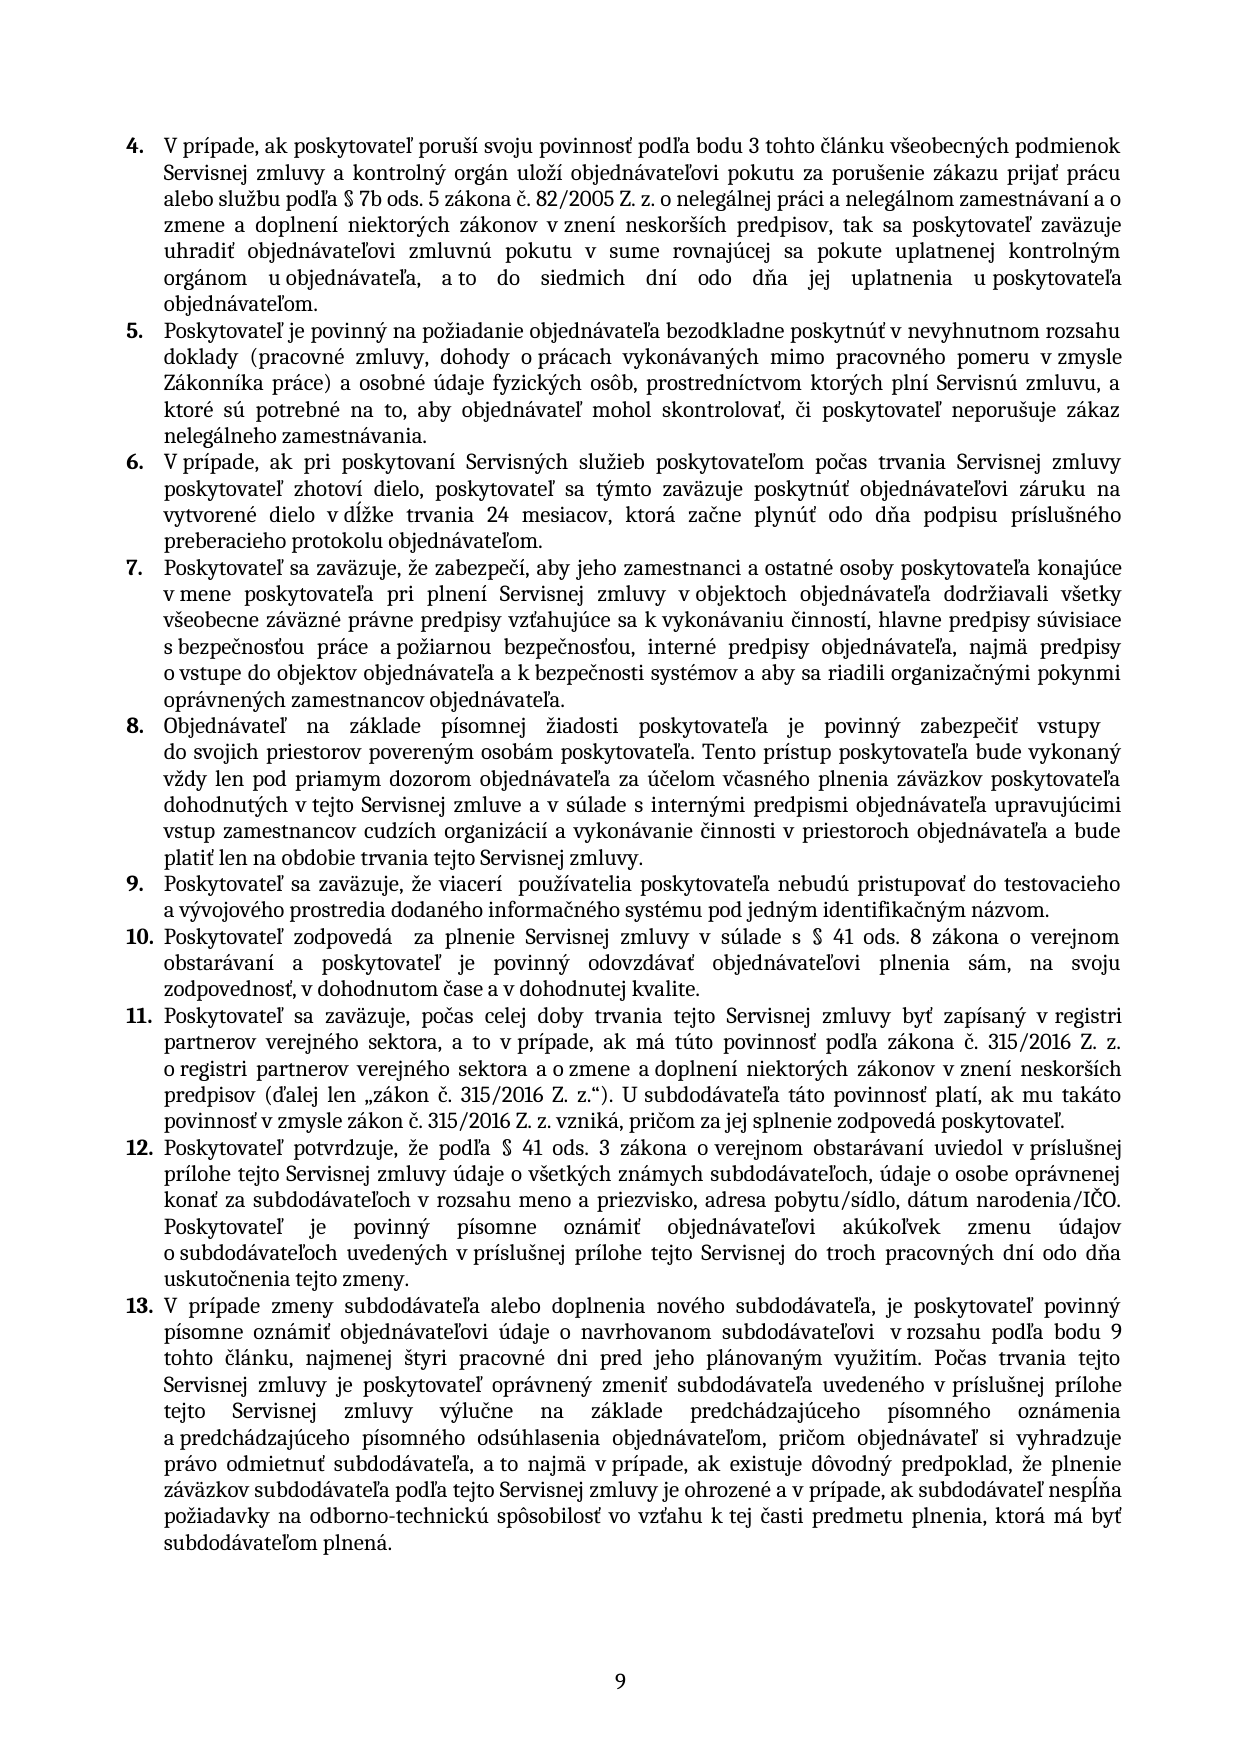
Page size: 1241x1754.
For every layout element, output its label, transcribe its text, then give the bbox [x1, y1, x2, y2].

list V prípade, ak pri poskytovaní Servisných služieb poskytovateľom počas trvania Servisnej zmluvy poskytovateľ zhotoví dielo, poskytovateľ sa týmto zaväzuje poskytnúť objednávateľovi záruku na vytvorené dielo v dĺžke trvania 24 mesiacov, ktorá začne plynúť odo dňa podpisu príslušného preberacieho protokolu objednávateľom. [126, 449, 1122, 554]
list Poskytovateľ sa zaväzuje, že zabezpečí, aby jeho zamestnanci a ostatné osoby poskytovateľa konajúce v mene poskytovateľa pri plnení Servisnej zmluvy v objektoch objednávateľa dodržiavali všetky všeobecne záväzné právne predpisy vzťahujúce sa k vykonávaniu činností, hlavne predpisy súvisiace s bezpečnosťou práce a požiarnou bezpečnosťou, interné predpisy objednávateľa, najmä predpisy o vstupe do objektov objednávateľa a k bezpečnosti systémov a aby sa riadili organizačnými pokynmi oprávnených zamestnancov objednávateľa. [126, 554, 1122, 713]
list V prípade, ak poskytovateľ poruší svoju povinnosť podľa bodu 3 tohto článku všeobecných podmienok Servisnej zmluvy a kontrolný orgán uloží objednávateľovi pokutu za porušenie zákazu prijať prácu alebo službu podľa § 7b ods. 5 zákona č. 82/2005 Z. z. o nelegálnej práci a nelegálnom zamestnávaní a o zmene a doplnení niektorých zákonov v znení neskorších predpisov, tak sa poskytovateľ zaväzuje uhradiť objednávateľovi zmluvnú pokutu v sume rovnajúcej sa pokute uplatnenej kontrolným orgánom u objednávateľa, a to do siedmich dní odo dňa jej uplatnenia u poskytovateľa objednávateľom. [126, 133, 1122, 317]
list Poskytovateľ zodpovedá za plnenie Servisnej zmluvy v súlade s § 41 ods. 8 zákona o verejnom obstarávaní a poskytovateľ je povinný odovzdávať objednávateľovi plnenia sám, na svoju zodpovednosť, v dohodnutom čase a v dohodnutej kvalite. [126, 923, 1122, 1003]
list Poskytovateľ je povinný na požiadanie objednávateľa bezodkladne poskytnúť v nevyhnutnom rozsahu doklady (pracovné zmluvy, dohody o prácach vykonávaných mimo pracovného pomeru v zmysle Zákonníka práce) a osobné údaje fyzických osôb, prostredníctvom ktorých plní Servisnú zmluvu, a ktoré sú potrebné na to, aby objednávateľ mohol skontrolovať, či poskytovateľ neporušuje zákaz nelegálneho zamestnávania. [126, 317, 1122, 449]
list Poskytovateľ sa zaväzuje, počas celej doby trvania tejto Servisnej zmluvy byť zapísaný v registri partnerov verejného sektora, a to v prípade, ak má túto povinnosť podľa zákona č. 315/2016 Z. z. o registri partnerov verejného sektora a o zmene a doplnení niektorých zákonov v znení neskorších predpisov (ďalej len „zákon č. 315/2016 Z. z.“). U subdodávateľa táto povinnosť platí, ak mu takáto povinnosť v zmysle zákon č. 315/2016 Z. z. vzniká, pričom za jej splnenie zodpovedá poskytovateľ. [126, 1003, 1122, 1134]
list Poskytovateľ sa zaväzuje, že viacerí používatelia poskytovateľa nebudú pristupovať do testovacieho a vývojového prostredia dodaného informačného systému pod jedným identifikačným názvom. [126, 871, 1122, 923]
list V prípade zmeny subdodávateľa alebo doplnenia nového subdodávateľa, je poskytovateľ povinný písomne oznámiť objednávateľovi údaje o navrhovanom subdodávateľovi v rozsahu podľa bodu 9 tohto článku, najmenej štyri pracovné dni pred jeho plánovaným využitím. Počas trvania tejto Servisnej zmluvy je poskytovateľ oprávnený zmeniť subdodávateľa uvedeného v príslušnej prílohe tejto Servisnej zmluvy výlučne na základe predchádzajúceho písomného oznámenia a predchádzajúceho písomného odsúhlasenia objednávateľom, pričom objednávateľ si vyhradzuje právo odmietnuť subdodávateľa, a to najmä v prípade, ak existuje dôvodný predpoklad, že plnenie záväzkov subdodávateľa podľa tejto Servisnej zmluvy je ohrozené a v prípade, ak subdodávateľ nespĺňa požiadavky na odborno-technickú spôsobilosť vo vzťahu k tej časti predmetu plnenia, ktorá má byť subdodávateľom plnená. [126, 1292, 1122, 1556]
list Poskytovateľ potvrdzuje, že podľa § 41 ods. 3 zákona o verejnom obstarávaní uviedol v príslušnej prílohe tejto Servisnej zmluvy údaje o všetkých známych subdodávateľoch, údaje o osobe oprávnenej konať za subdodávateľoch v rozsahu meno a priezvisko, adresa pobytu/sídlo, dátum narodenia/IČO. Poskytovateľ je povinný písomne oznámiť objednávateľovi akúkoľvek zmenu údajov o subdodávateľoch uvedených v príslušnej prílohe tejto Servisnej do troch pracovných dní odo dňa uskutočnenia tejto zmeny. [126, 1134, 1122, 1292]
list Objednávateľ na základe písomnej žiadosti poskytovateľa je povinný zabezpečiť vstupy do svojich priestorov povereným osobám poskytovateľa. Tento prístup poskytovateľa bude vykonaný vždy len pod priamym dozorom objednávateľa za účelom včasného plnenia záväzkov poskytovateľa dohodnutých v tejto Servisnej zmluve a v súlade s internými predpismi objednávateľa upravujúcimi vstup zamestnancov cudzích organizácií a vykonávanie činnosti v priestoroch objednávateľa a bude platiť len na obdobie trvania tejto Servisnej zmluvy. [126, 713, 1122, 871]
